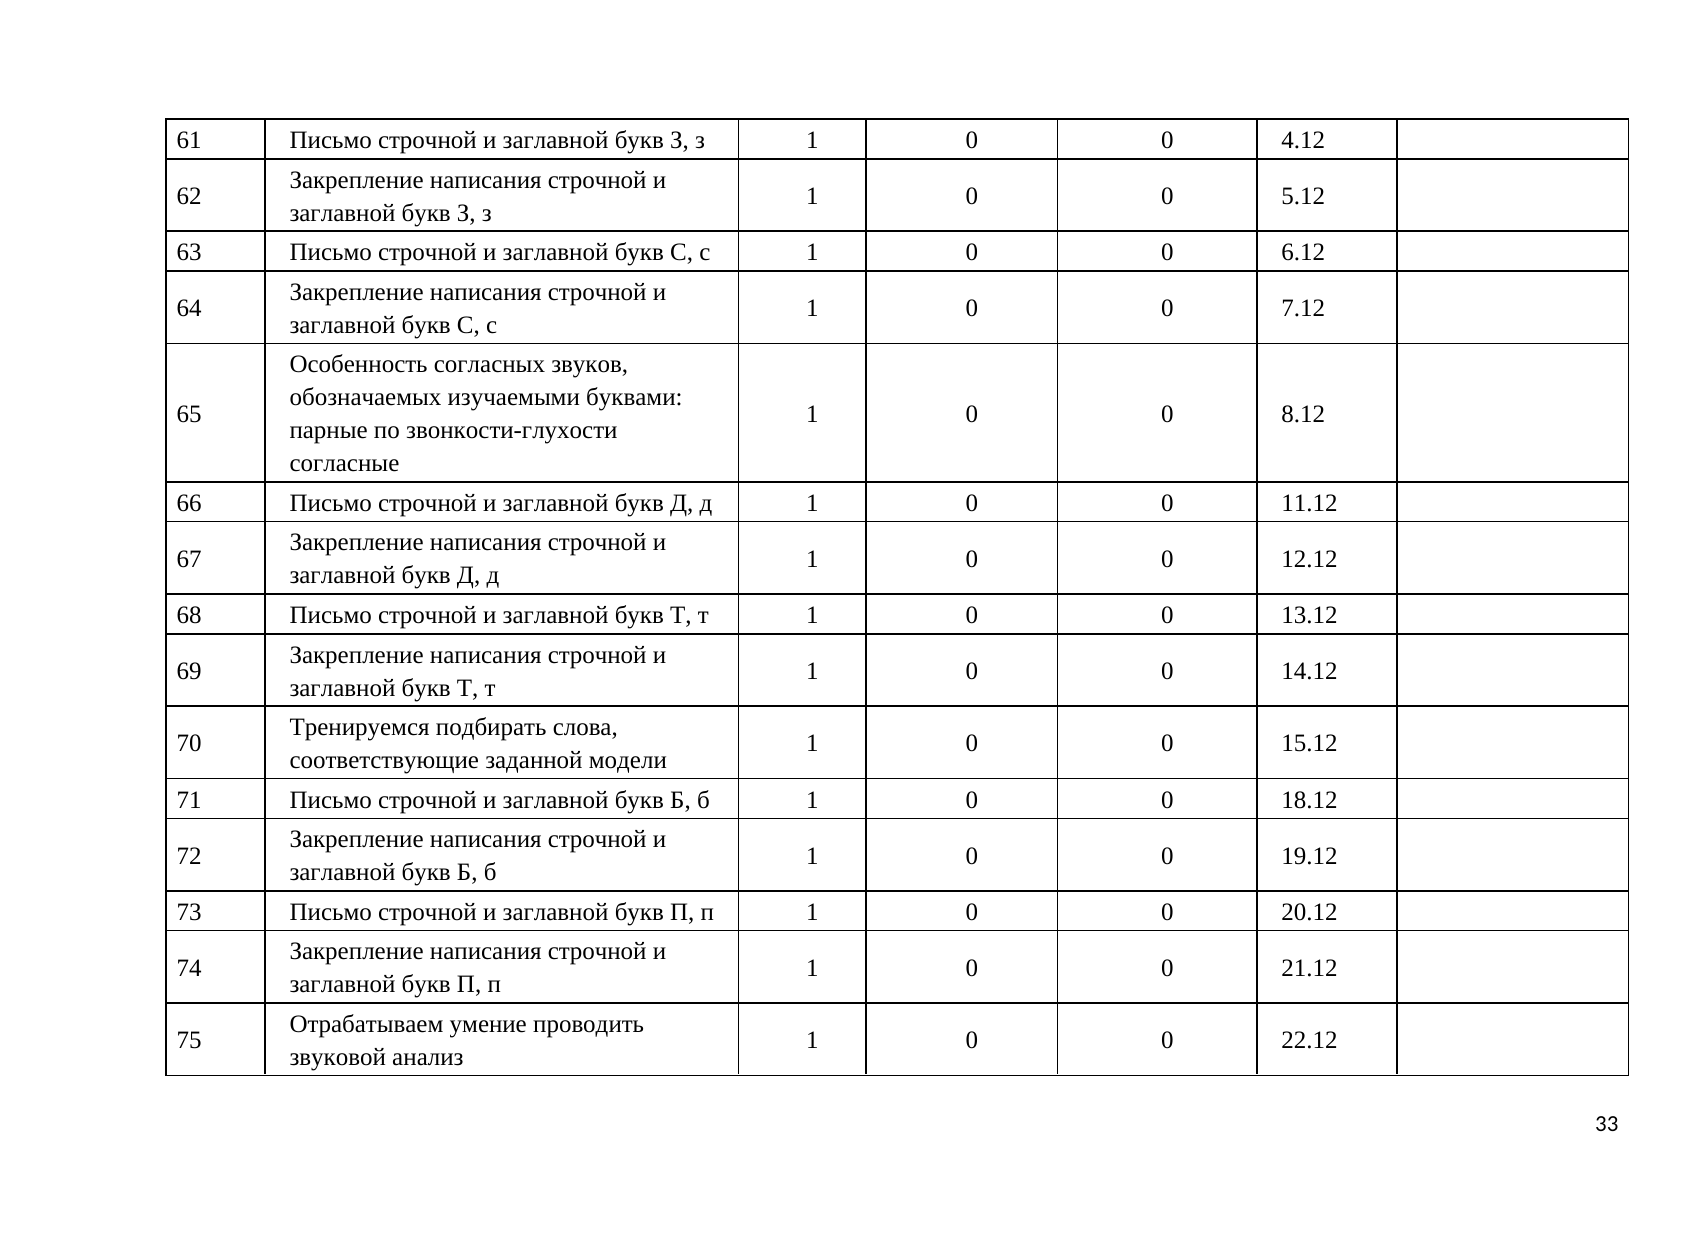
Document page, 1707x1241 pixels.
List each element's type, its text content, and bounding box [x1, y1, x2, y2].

table_cell 1 [739, 779, 865, 817]
table_cell 0 [867, 483, 1057, 521]
table_cell Закрепление написания строчной и заглавной букв С, с [266, 272, 738, 342]
table_cell 19.12 [1258, 819, 1396, 890]
table_cell [1398, 522, 1628, 593]
table_cell [1398, 232, 1628, 270]
table_cell 1 [739, 819, 865, 890]
table_cell Письмо строчной и заглавной букв Т, т [266, 595, 738, 633]
table_cell [1398, 120, 1628, 158]
table_cell [1398, 707, 1628, 778]
table_cell Письмо строчной и заглавной букв П, п [266, 892, 738, 930]
table_cell 66 [167, 483, 264, 521]
table_cell 0 [1058, 779, 1256, 817]
table_cell Закрепление написания строчной и заглавной букв Б, б [266, 819, 738, 890]
table_cell 0 [1058, 707, 1256, 778]
table_cell 0 [1058, 819, 1256, 890]
table_cell 7.12 [1258, 272, 1396, 342]
table_cell [1398, 344, 1628, 481]
table_cell [1398, 819, 1628, 890]
table_cell 0 [1058, 892, 1256, 930]
table_cell 1 [739, 892, 865, 930]
table_cell 0 [867, 522, 1057, 593]
table_cell 20.12 [1258, 892, 1396, 930]
table_cell 0 [867, 819, 1057, 890]
table_cell 74 [167, 931, 264, 1002]
table_cell 13.12 [1258, 595, 1396, 633]
table_cell 67 [167, 522, 264, 593]
table_cell 0 [1058, 344, 1256, 481]
table_cell 0 [1058, 522, 1256, 593]
table_cell 6.12 [1258, 232, 1396, 270]
table_cell 1 [739, 635, 865, 705]
table_cell 21.12 [1258, 931, 1396, 1002]
table_cell 15.12 [1258, 707, 1396, 778]
table_cell Отрабатываем умение проводить звуковой анализ [266, 1004, 738, 1074]
table_cell 64 [167, 272, 264, 342]
table_cell 63 [167, 232, 264, 270]
table_cell [1398, 160, 1628, 230]
table_cell 0 [867, 931, 1057, 1002]
table_cell [1398, 931, 1628, 1002]
table_cell 0 [1058, 595, 1256, 633]
table_cell [1398, 635, 1628, 705]
table_cell 61 [167, 120, 264, 158]
table_cell 0 [867, 892, 1057, 930]
table_cell 5.12 [1258, 160, 1396, 230]
table_cell 69 [167, 635, 264, 705]
table_cell 0 [867, 635, 1057, 705]
table_cell 0 [1058, 1004, 1256, 1074]
table_cell 0 [867, 160, 1057, 230]
table_cell Закрепление написания строчной и заглавной букв Т, т [266, 635, 738, 705]
table_cell 0 [867, 595, 1057, 633]
table_cell 0 [1058, 232, 1256, 270]
table_cell 0 [867, 1004, 1057, 1074]
table_cell 8.12 [1258, 344, 1396, 481]
table_cell Тренируемся подбирать слова, соответствующие заданной модели [266, 707, 738, 778]
table_cell 0 [1058, 120, 1256, 158]
table_cell 1 [739, 272, 865, 342]
table_cell Письмо строчной и заглавной букв Б, б [266, 779, 738, 817]
table_cell 1 [739, 344, 865, 481]
table_cell Закрепление написания строчной и заглавной букв З, з [266, 160, 738, 230]
table_cell 14.12 [1258, 635, 1396, 705]
table_cell 1 [739, 483, 865, 521]
table_cell [1398, 483, 1628, 521]
table_cell 0 [867, 707, 1057, 778]
table_cell Письмо строчной и заглавной букв Д, д [266, 483, 738, 521]
table_cell 0 [867, 344, 1057, 481]
table_cell 1 [739, 522, 865, 593]
table_cell 75 [167, 1004, 264, 1074]
table_cell 72 [167, 819, 264, 890]
table_cell 1 [739, 120, 865, 158]
table_cell 71 [167, 779, 264, 817]
table_cell 22.12 [1258, 1004, 1396, 1074]
table_cell Особенность согласных звуков, обозначаемых изучаемыми буквами: парные по звонкости-глухости согласные [266, 344, 738, 481]
table_cell 70 [167, 707, 264, 778]
table_cell 1 [739, 232, 865, 270]
table_cell 0 [867, 120, 1057, 158]
table_cell Письмо строчной и заглавной букв С, с [266, 232, 738, 270]
table_cell 0 [1058, 272, 1256, 342]
table_cell 0 [867, 232, 1057, 270]
table_cell 12.12 [1258, 522, 1396, 593]
table_cell Письмо строчной и заглавной букв З, з [266, 120, 738, 158]
table_cell 0 [1058, 635, 1256, 705]
table_cell [1398, 595, 1628, 633]
table_cell 0 [1058, 160, 1256, 230]
table_cell 1 [739, 595, 865, 633]
table_cell 1 [739, 160, 865, 230]
table_cell [1398, 272, 1628, 342]
table_cell 68 [167, 595, 264, 633]
table_cell 11.12 [1258, 483, 1396, 521]
table_cell 0 [1058, 931, 1256, 1002]
table_cell Закрепление написания строчной и заглавной букв П, п [266, 931, 738, 1002]
table_cell 1 [739, 707, 865, 778]
table_cell 1 [739, 1004, 865, 1074]
table_cell Закрепление написания строчной и заглавной букв Д, д [266, 522, 738, 593]
table_cell 1 [739, 931, 865, 1002]
table_cell [1398, 1004, 1628, 1074]
table_cell 4.12 [1258, 120, 1396, 158]
table_cell 0 [1058, 483, 1256, 521]
table_cell 18.12 [1258, 779, 1396, 817]
table_cell 62 [167, 160, 264, 230]
table_cell 0 [867, 272, 1057, 342]
table_cell 0 [867, 779, 1057, 817]
table_cell 73 [167, 892, 264, 930]
table_cell [1398, 892, 1628, 930]
table_cell 65 [167, 344, 264, 481]
table_cell [1398, 779, 1628, 817]
